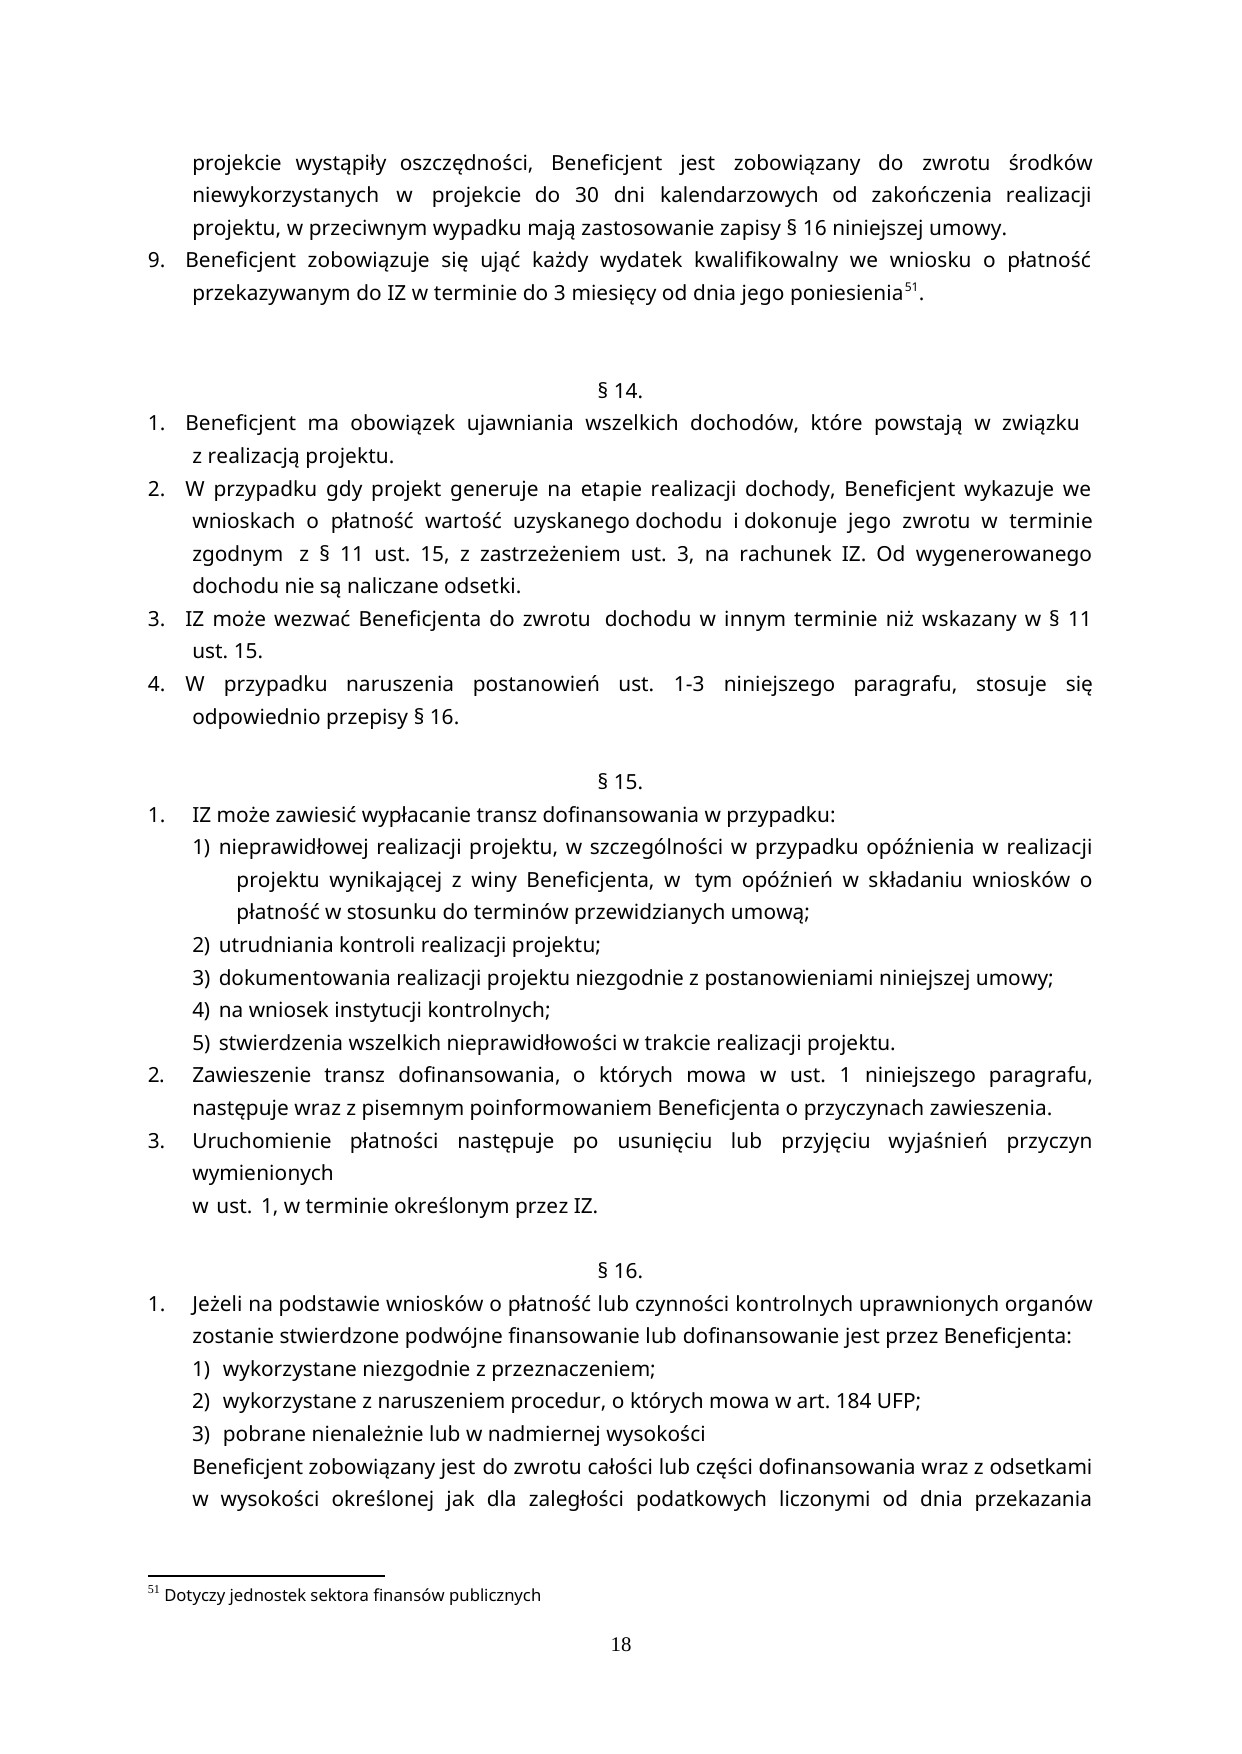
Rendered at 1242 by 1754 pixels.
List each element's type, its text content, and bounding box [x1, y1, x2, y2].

list Jeżeli na podstawie wniosków o płatność lub czynności kontrolnych uprawnionych organów zostanie stwierdzone podwójne finansowanie lub dofinansowanie jest przez Beneficjenta: [148, 1289, 1093, 1350]
list W przypadku naruszenia postanowień ust. 1-3 niniejszego paragrafu, stosuje się odpowiednio przepisy § 16. [148, 669, 1093, 730]
list Beneficjent zobowiązuje się ująć każdy wydatek kwalifikowalny we wniosku o płatność przekazywanym do IZ w terminie do 3 miesięcy od dnia jego poniesienia. [148, 245, 1093, 306]
list wykorzystane z naruszeniem procedur, o których mowa w art. 184 UFP; [192, 1387, 1093, 1415]
list na wniosek instytucji kontrolnych; [192, 995, 1093, 1024]
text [192, 1452, 1093, 1513]
list dokumentowania realizacji projektu niezgodnie z postanowieniami niniejszej umowy; [192, 963, 1093, 991]
list Beneficjent ma obowiązek ujawniania wszelkich dochodów, które powstają w związku z realizacją projektu. [148, 408, 1093, 469]
list pobrane nienależnie lub w nadmiernej wysokości [192, 1419, 1093, 1448]
list stwierdzenia wszelkich nieprawidłowości w trakcie realizacji projektu. [192, 1028, 1093, 1056]
list wykorzystane niezgodnie z przeznaczeniem; [192, 1354, 1093, 1382]
list IZ może wezwać Beneficjenta do zwrotu dochodu w innym terminie niż wskazany w § 11 ust. 15. [148, 604, 1093, 665]
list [148, 148, 1093, 241]
text § 15. [148, 767, 1093, 796]
list nieprawidłowej realizacji projektu, w szczególności w przypadku opóźnienia w realizacji projektu wynikającej z winy Beneficjenta, w tym opóźnień w składaniu wniosków o płatność w stosunku do terminów przewidzianych umową; [192, 832, 1093, 926]
text § 16. [148, 1256, 1093, 1284]
list Zawieszenie transz dofinansowania, o których mowa w ust. 1 niniejszego paragrafu, następuje wraz z pisemnym poinformowaniem Beneficjenta o przyczynach zawieszenia. [148, 1061, 1093, 1122]
list IZ może zawiesić wypłacanie transz dofinansowania w przypadku: [148, 800, 1093, 828]
list W przypadku gdy projekt generuje na etapie realizacji dochody, Beneficjent wykazuje we wnioskach o płatność wartość uzyskanego dochodu i dokonuje jego zwrotu w terminie zgodnym z § 11 ust. 15, z zastrzeżeniem ust. 3, na rachunek IZ. Od wygenerowanego dochodu nie są naliczane odsetki. [148, 474, 1093, 600]
list utrudniania kontroli realizacji projektu; [192, 930, 1093, 958]
text § 14. [148, 376, 1093, 404]
list Uruchomienie płatności następuje po usunięciu lub przyjęciu wyjaśnień przyczyn wymienionych w ust. 1, w terminie określonym przez IZ. [148, 1126, 1093, 1219]
